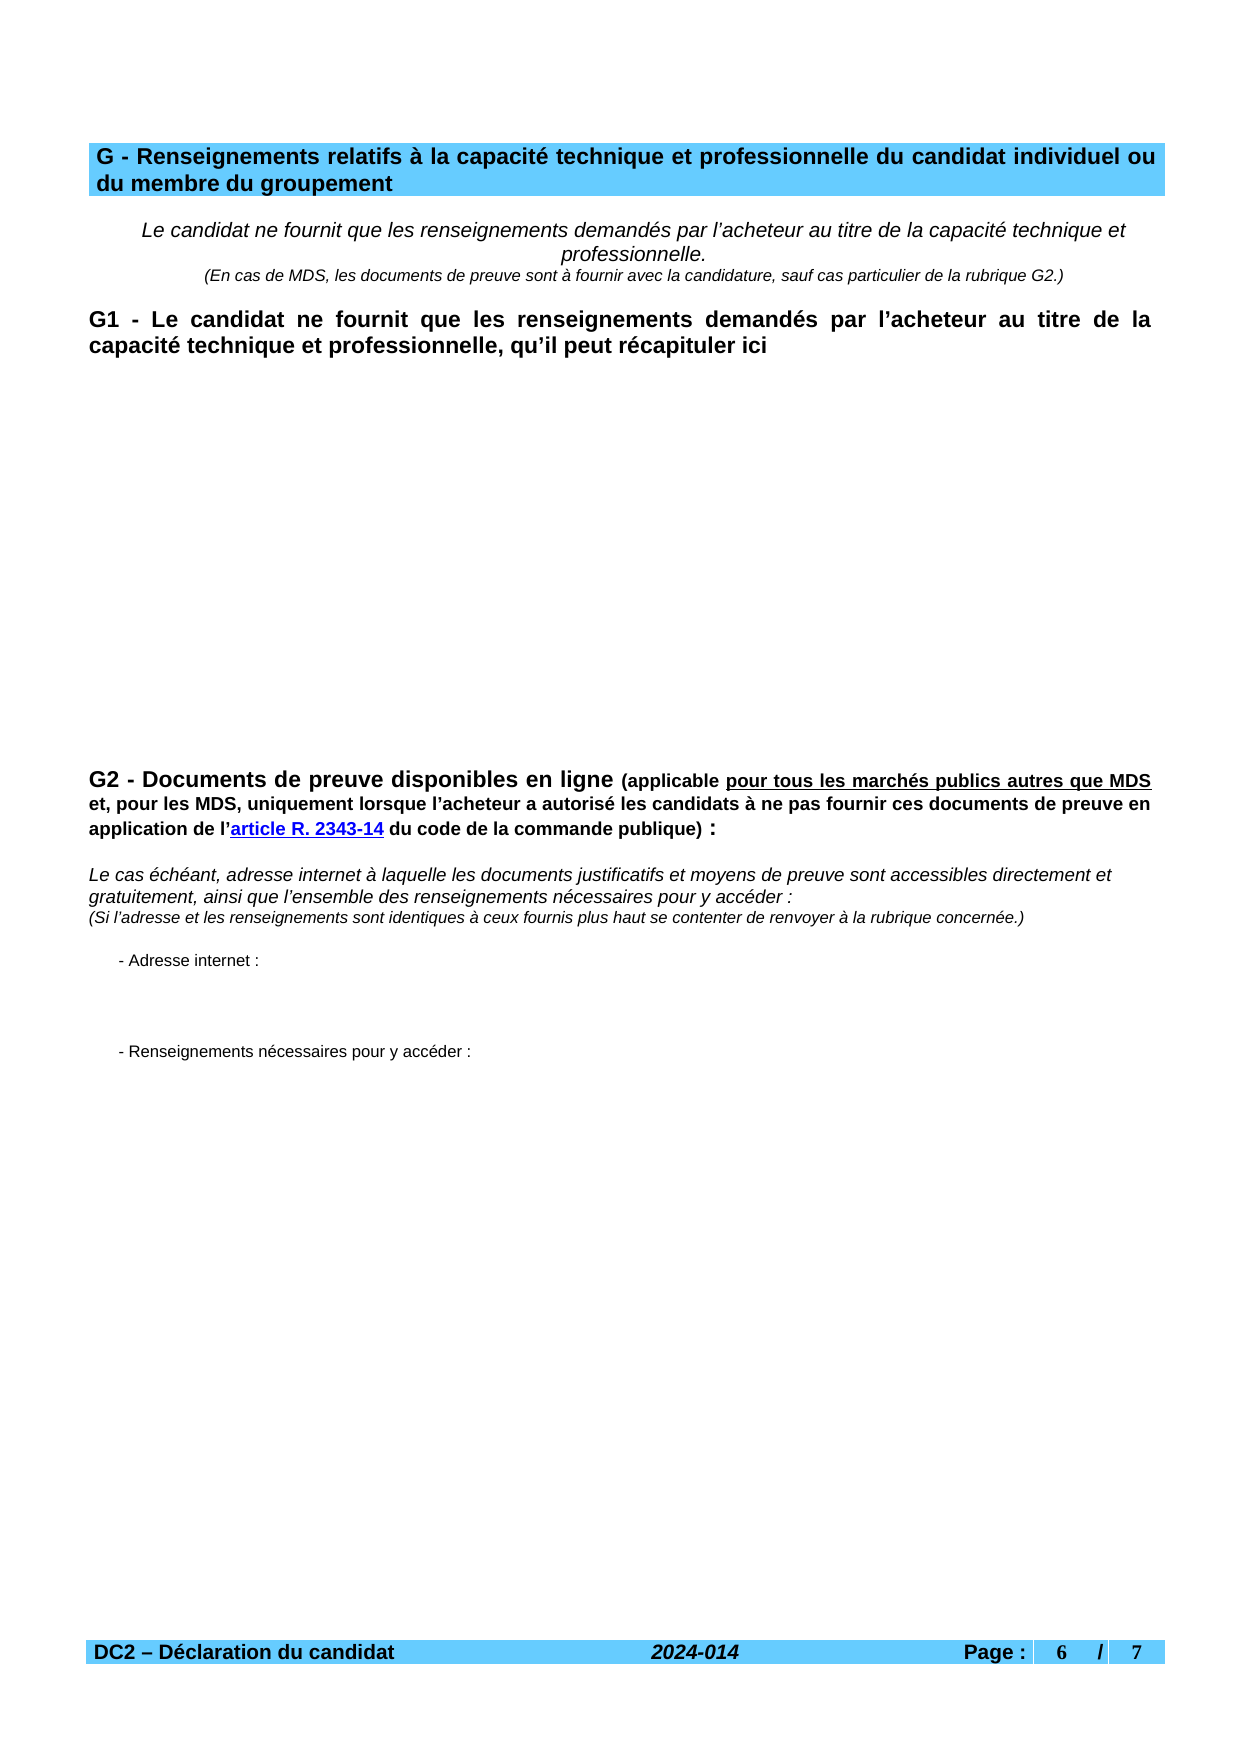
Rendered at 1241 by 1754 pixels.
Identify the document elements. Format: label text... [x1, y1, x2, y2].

table_header G - Renseignements relatifs à la capacité technique et professionnelle du candidat individuel ou du membre du groupement [89, 143, 1165, 196]
text (Si l’adresse et les renseignements sont identiques à ceux fournis plus haut se contenter de renvoyer à la rubrique concernée.) [89, 907, 1152, 927]
text - Renseignements nécessaires pour y accéder : [118, 1042, 1152, 1061]
text G2 - Documents de preuve disponibles en ligne (applicable pour tous les marchés publics autres que MDS et, pour les MDS, uniquement lorsque l’acheteur a autorisé les candidats à ne pas fournir ces documents de preuve en application de l’article R. 2343-14 du code de la commande publique) : [89, 766, 1152, 840]
text - Adresse internet : [118, 951, 1152, 970]
text G1 - Le candidat ne fournit que les renseignements demandés par l’acheteur au titre de la capacité technique et professionnelle, qu’il peut récapituler ici [89, 306, 1152, 359]
text Le cas échéant, adresse internet à laquelle les documents justificatifs et moyens de preuve sont accessibles directement et gratuitement, ainsi que l’ensemble des renseignements nécessaires pour y accéder : [89, 864, 1152, 907]
text Le candidat ne fournit que les renseignements demandés par l’acheteur au titre de la capacité technique et professionnelle. (En cas de MDS, les documents de preuve sont à fournir avec la candidature, sauf cas particulier de la rubrique G2.) [118, 217, 1152, 284]
